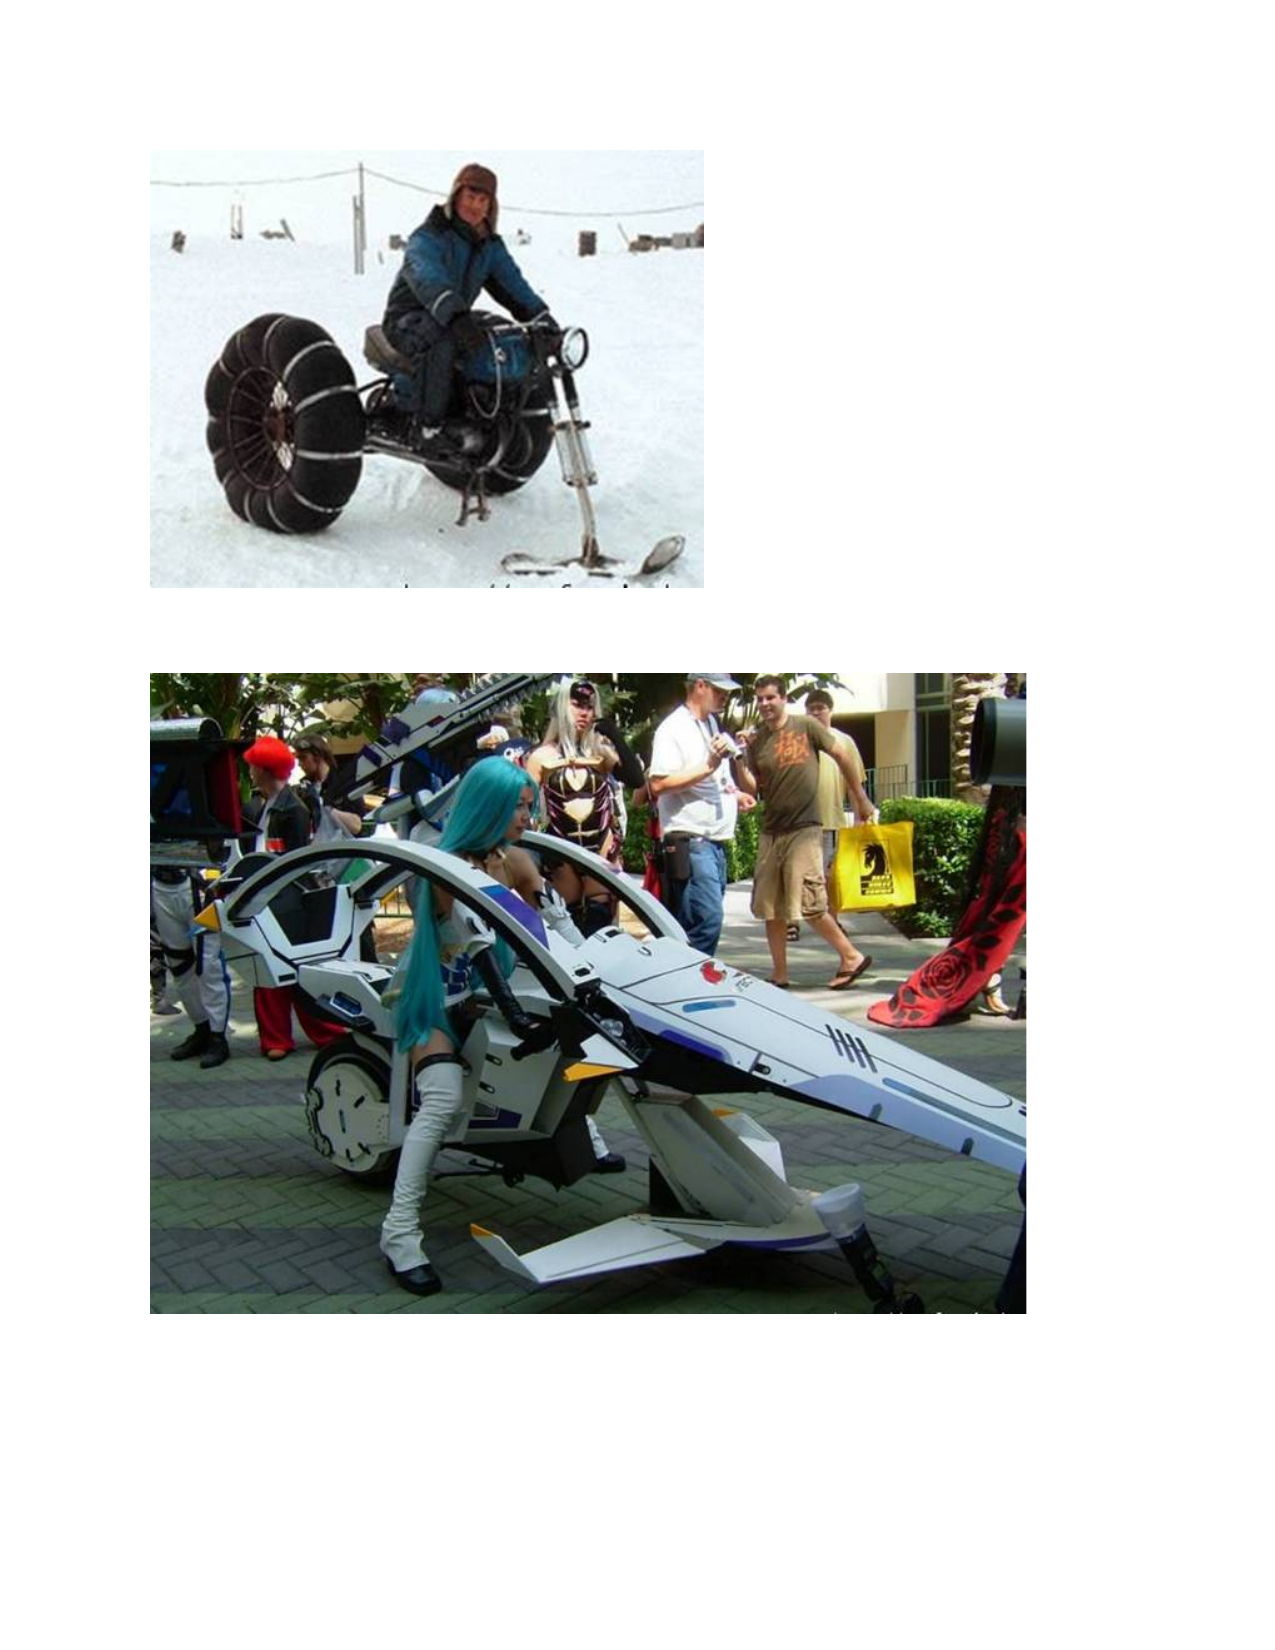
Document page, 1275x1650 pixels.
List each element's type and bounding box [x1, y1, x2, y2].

picture [150, 150, 704, 588]
table_cell [150, 150, 1125, 1314]
picture [150, 673, 1027, 1314]
